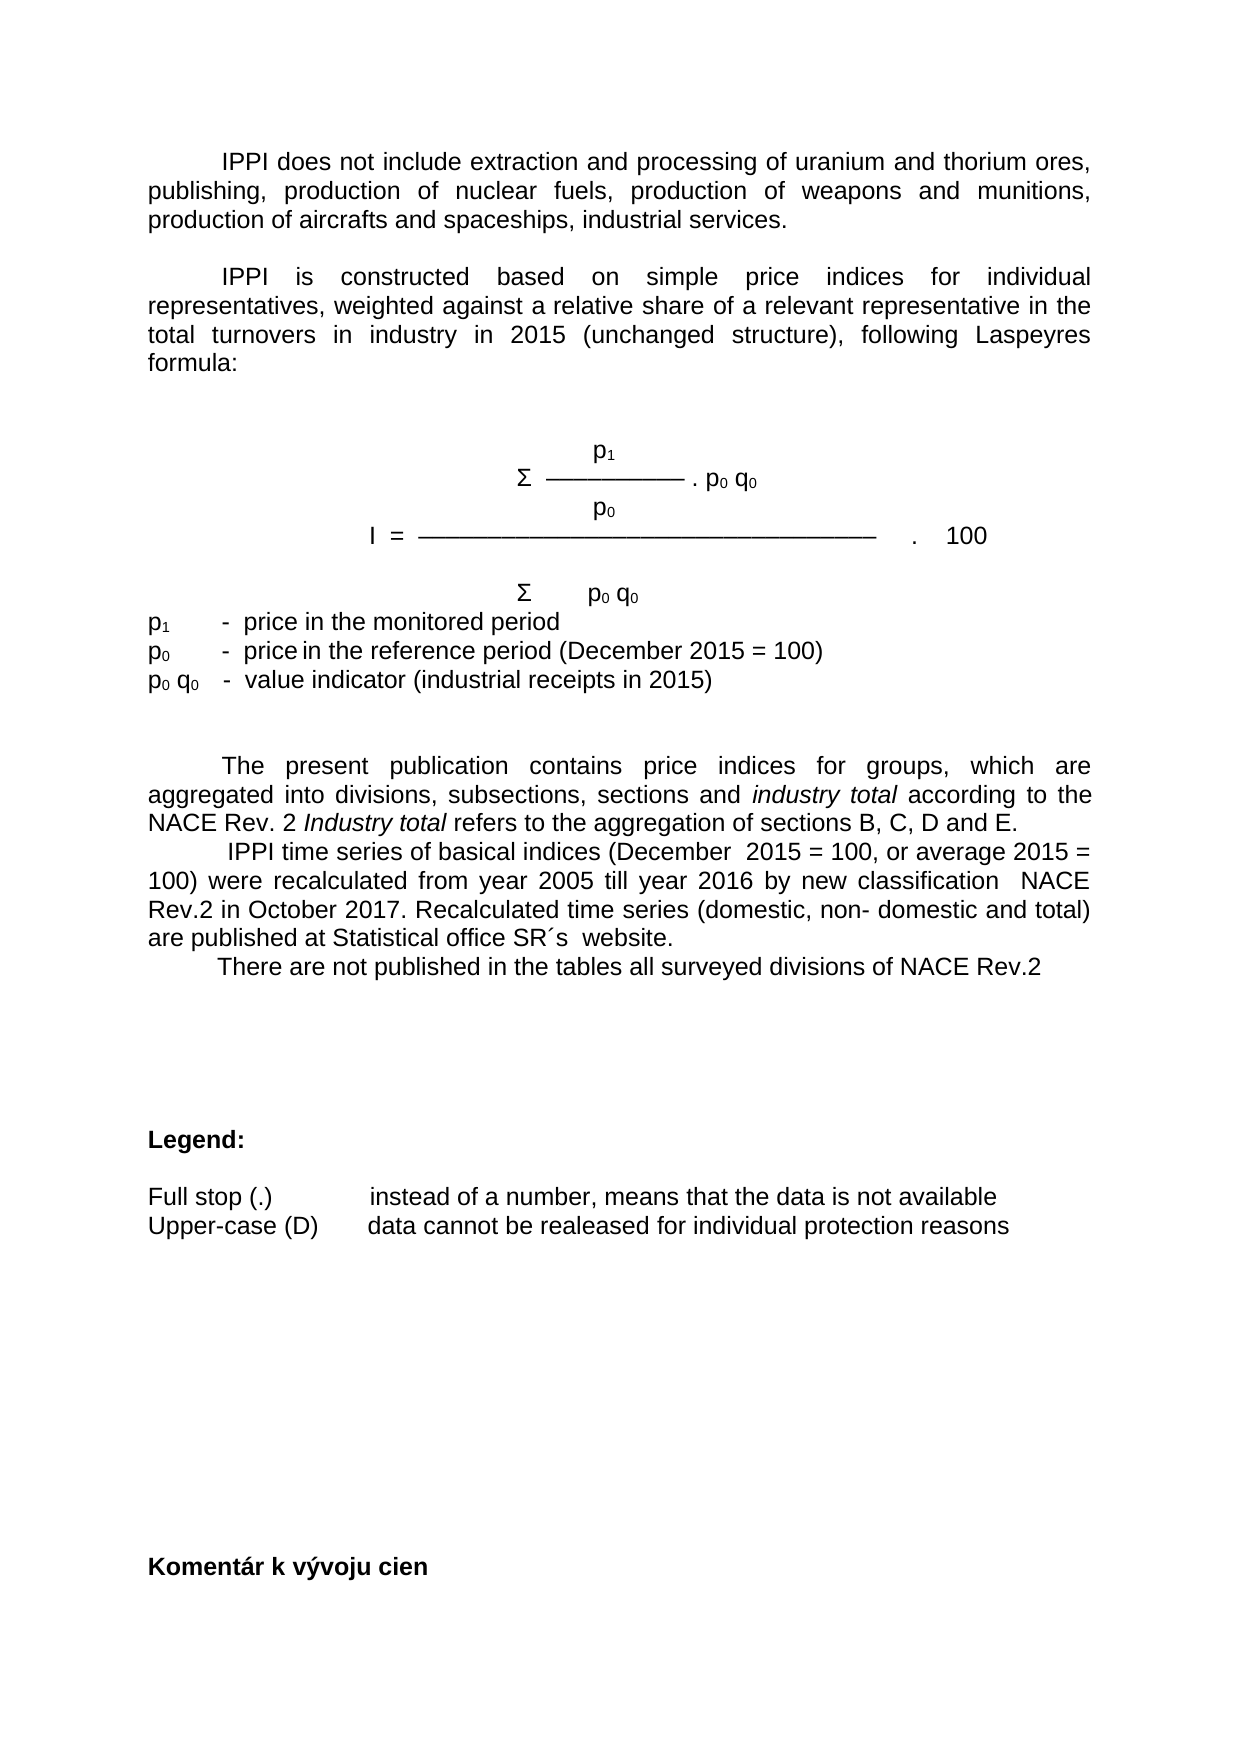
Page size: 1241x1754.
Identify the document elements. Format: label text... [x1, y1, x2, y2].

text Σ p0 q0 [148, 578, 1092, 607]
text Full stop (.) instead of a number, means that the data is not available [148, 1182, 1092, 1211]
text Upper-case (D) data cannot be realeased for individual protection reasons [148, 1211, 1092, 1239]
text IPPI time series of basical indices (December 2015 = 100, or average 2015 = 100) were recalculated from year 2005 till year 2016 by new classification NACE Rev.2 in October 2017. Recalculated time series (domestic, non- domestic and total) are published at Statistical office SR´s website. [148, 837, 1092, 952]
text Komentár k vývoju cien [148, 1552, 1092, 1581]
text p0 q0 - value indicator (industrial receipts in 2015) [148, 664, 1092, 693]
text p0 [443, 492, 1092, 521]
text The present publication contains price indices for groups, which are aggregated into divisions, subsections, sections and industry total according to the NACE Rev. 2 Industry total refers to the aggregation of sections B, C, D and E. [148, 751, 1092, 837]
text I = ––––––––––––––––––––––––––––––––– . 100 [295, 521, 1092, 549]
text IPPI is constructed based on simple price indices for individual representatives, weighted against a relative share of a relevant representative in the total turnovers in industry in 2015 (unchanged structure), following Laspeyres formula: [148, 262, 1092, 377]
text There are not published in the tables all surveyed divisions of NACE Rev.2 [148, 952, 1092, 981]
text IPPI does not include extraction and processing of uranium and thorium ores, publishing, production of nuclear fuels, production of weapons and munitions, production of aircrafts and spaceships, industrial services. [148, 147, 1092, 233]
text Legend: [148, 1124, 1092, 1153]
text Σ –––––––––– . p0 q0 [443, 463, 1092, 492]
text p1 [443, 434, 1092, 463]
text p0 - price in the reference period (December 2015 = 100) [148, 636, 1092, 664]
text p1 - price in the monitored period [148, 607, 1092, 636]
